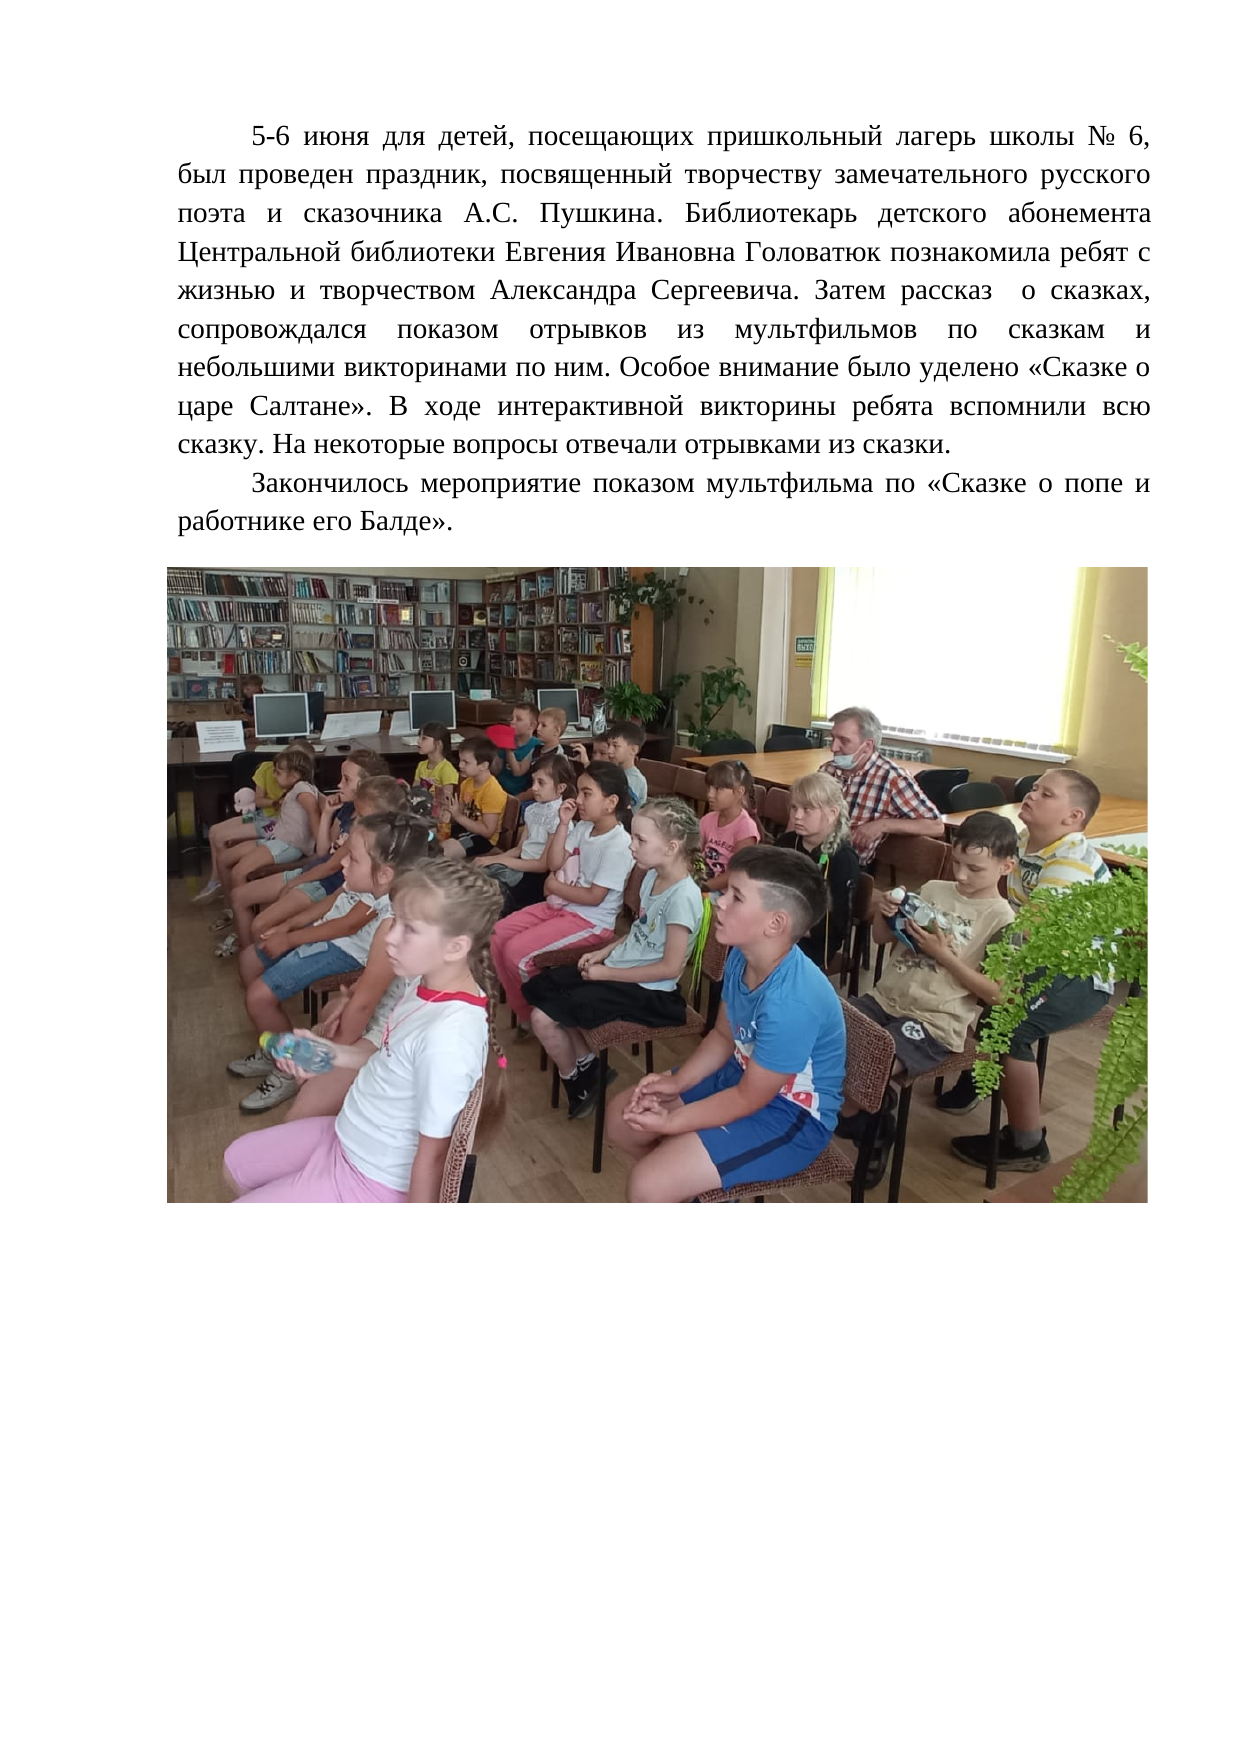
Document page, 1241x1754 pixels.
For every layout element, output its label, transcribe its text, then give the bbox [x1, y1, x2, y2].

picture [167, 567, 1148, 1203]
text Закончилось мероприятие показом мультфильма по «Сказке о попе и работнике его Балде». [177, 465, 1152, 537]
text 5-6 июня для детей, посещающих пришкольный лагерь школы № 6, был проведен праздник, посвященный творчеству замечательного русского поэта и сказочника А.С. Пушкина. Библиотекарь детского абонемента Центральной библиотеки Евгения Ивановна Головатюк познакомила ребят с жизнью и творчеством Александра Сергеевича. Затем рассказ о сказках, сопровождался показом отрывков из мультфильмов по сказкам и небольшими викторинами по ним. Особое внимание было уделено «Сказке о царе Салтане». В ходе интерактивной викторины ребята вспомнили всю сказку. На некоторые вопросы отвечали отрывками из сказки. [177, 118, 1152, 460]
